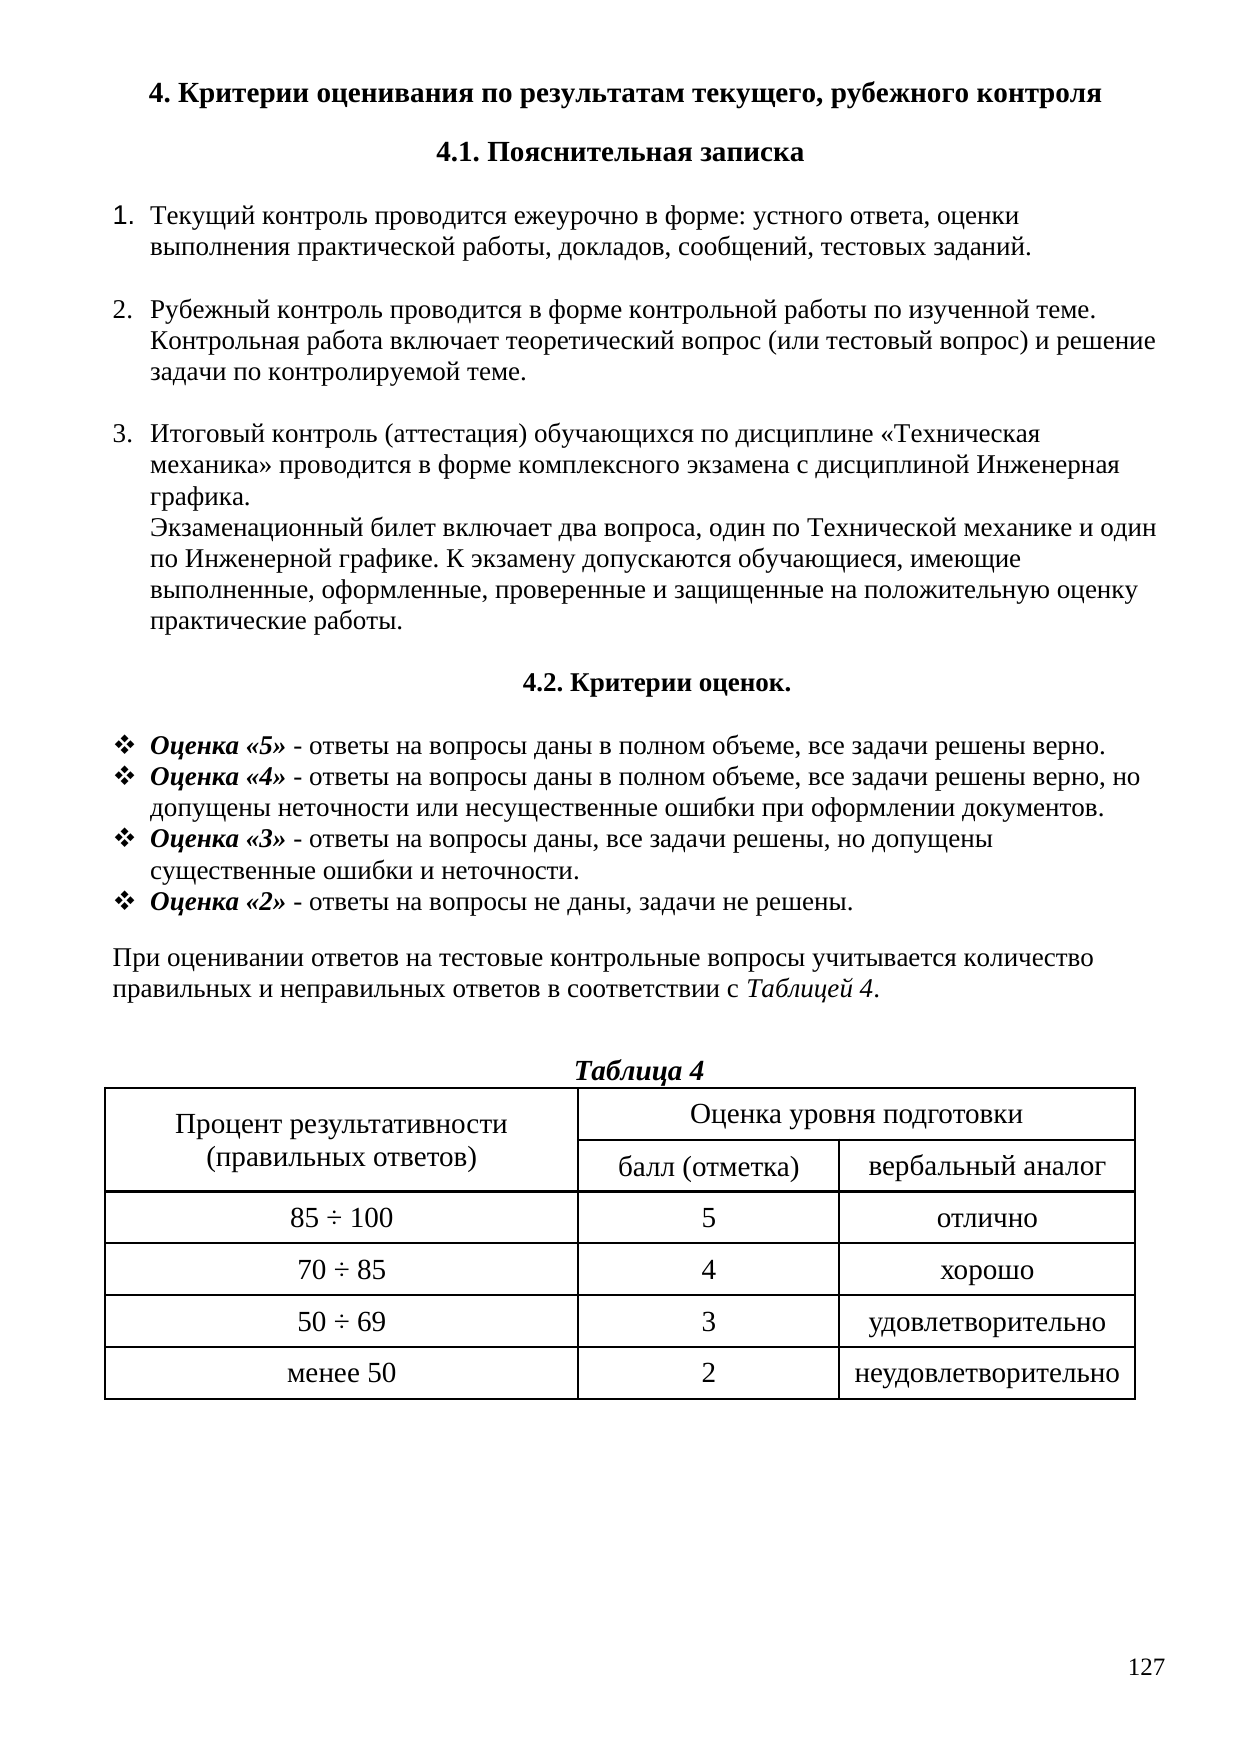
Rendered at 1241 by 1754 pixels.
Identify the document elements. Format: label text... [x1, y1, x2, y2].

list Текущий контроль проводится ежеурочно в форме: устного ответа, оценки выполнения практической работы, докладов, сообщений, тестовых заданий. [112, 199, 1165, 262]
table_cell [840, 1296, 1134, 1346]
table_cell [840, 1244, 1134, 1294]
list Итоговый контроль (аттестация) обучающихся по дисциплине «Техническая механика» проводится в форме комплексного экзамена с дисциплиной Инженерная графика. [112, 417, 1165, 511]
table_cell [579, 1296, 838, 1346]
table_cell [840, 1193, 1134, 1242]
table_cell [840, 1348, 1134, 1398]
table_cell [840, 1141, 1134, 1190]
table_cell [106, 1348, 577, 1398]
list Оценка «4» - ответы на вопросы даны в полном объеме, все задачи решены верно, но допущены неточности или несущественные ошибки при оформлении документов. [112, 760, 1165, 823]
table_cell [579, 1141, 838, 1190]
list Оценка «3» - ответы на вопросы даны, все задачи решены, но допущены существенные ошибки и неточности. [112, 823, 1165, 885]
text 4.2. Критерии оценок. [75, 667, 1165, 698]
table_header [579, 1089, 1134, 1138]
list Оценка «5» - ответы на вопросы даны в полном объеме, все задачи решены верно. [112, 729, 1165, 760]
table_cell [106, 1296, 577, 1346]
list Рубежный контроль проводится в форме контрольной работы по изученной теме. Контрольная работа включает теоретический вопрос (или тестовый вопрос) и решение задачи по контролируемой теме. [112, 293, 1165, 386]
text 4.1. Пояснительная записка [75, 134, 1165, 168]
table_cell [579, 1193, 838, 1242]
text Экзаменационный билет включает два вопроса, один по Технической механике и один по Инженерной графике. К экзамену допускаются обучающиеся, имеющие выполненные, оформленные, проверенные и защищенные на положительную оценку практические работы. [150, 511, 1165, 635]
list Оценка «2» - ответы на вопросы не даны, задачи не решены. [112, 885, 1165, 916]
text При оценивании ответов на тестовые контрольные вопросы учитывается количество правильных и неправильных ответов в соответствии с Таблицей 4. [112, 941, 1165, 1003]
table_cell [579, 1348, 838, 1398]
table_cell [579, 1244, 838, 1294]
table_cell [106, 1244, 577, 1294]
text Таблица 4 [112, 1024, 1165, 1087]
text 4. Критерии оценивания по результатам текущего, рубежного контроля [119, 75, 1165, 108]
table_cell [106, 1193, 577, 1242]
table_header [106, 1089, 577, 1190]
